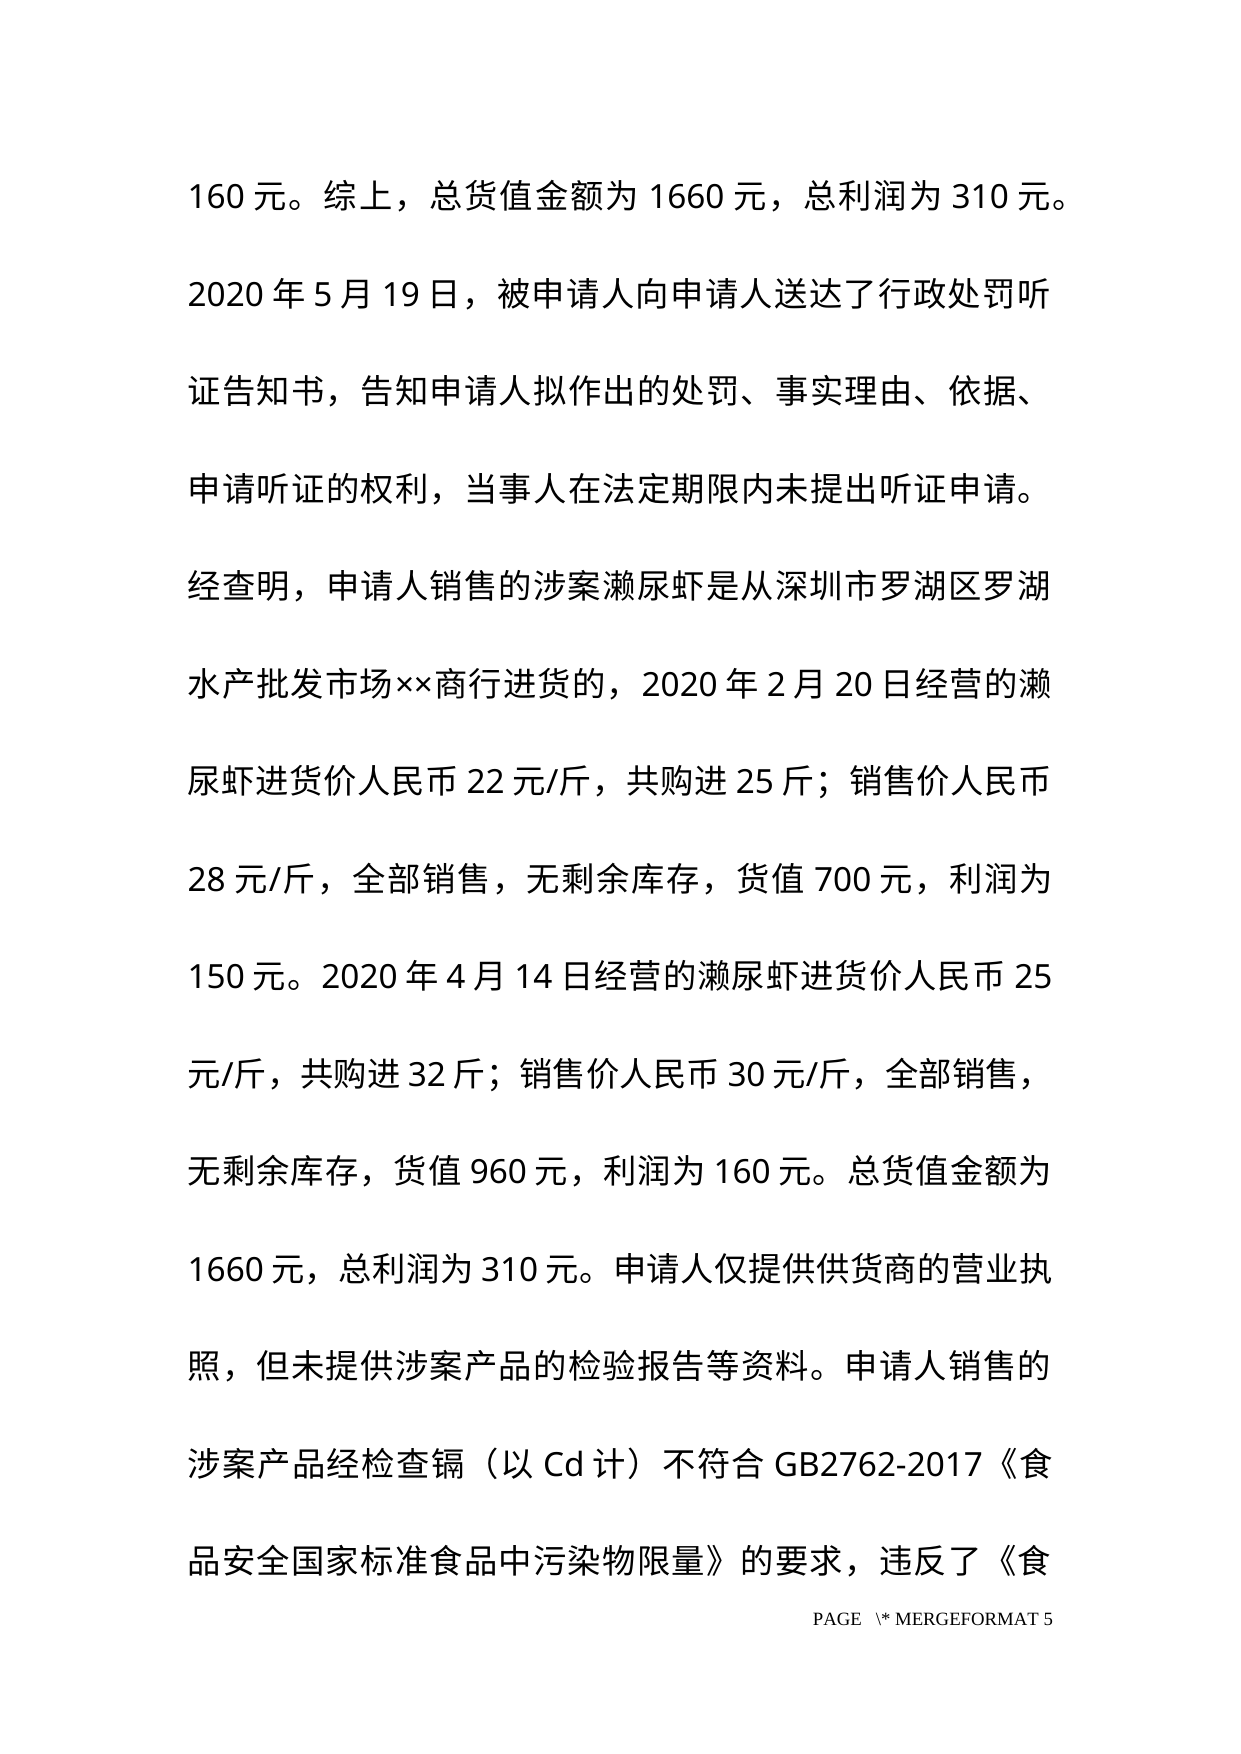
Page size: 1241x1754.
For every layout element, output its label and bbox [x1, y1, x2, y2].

text [187, 162, 1053, 1592]
